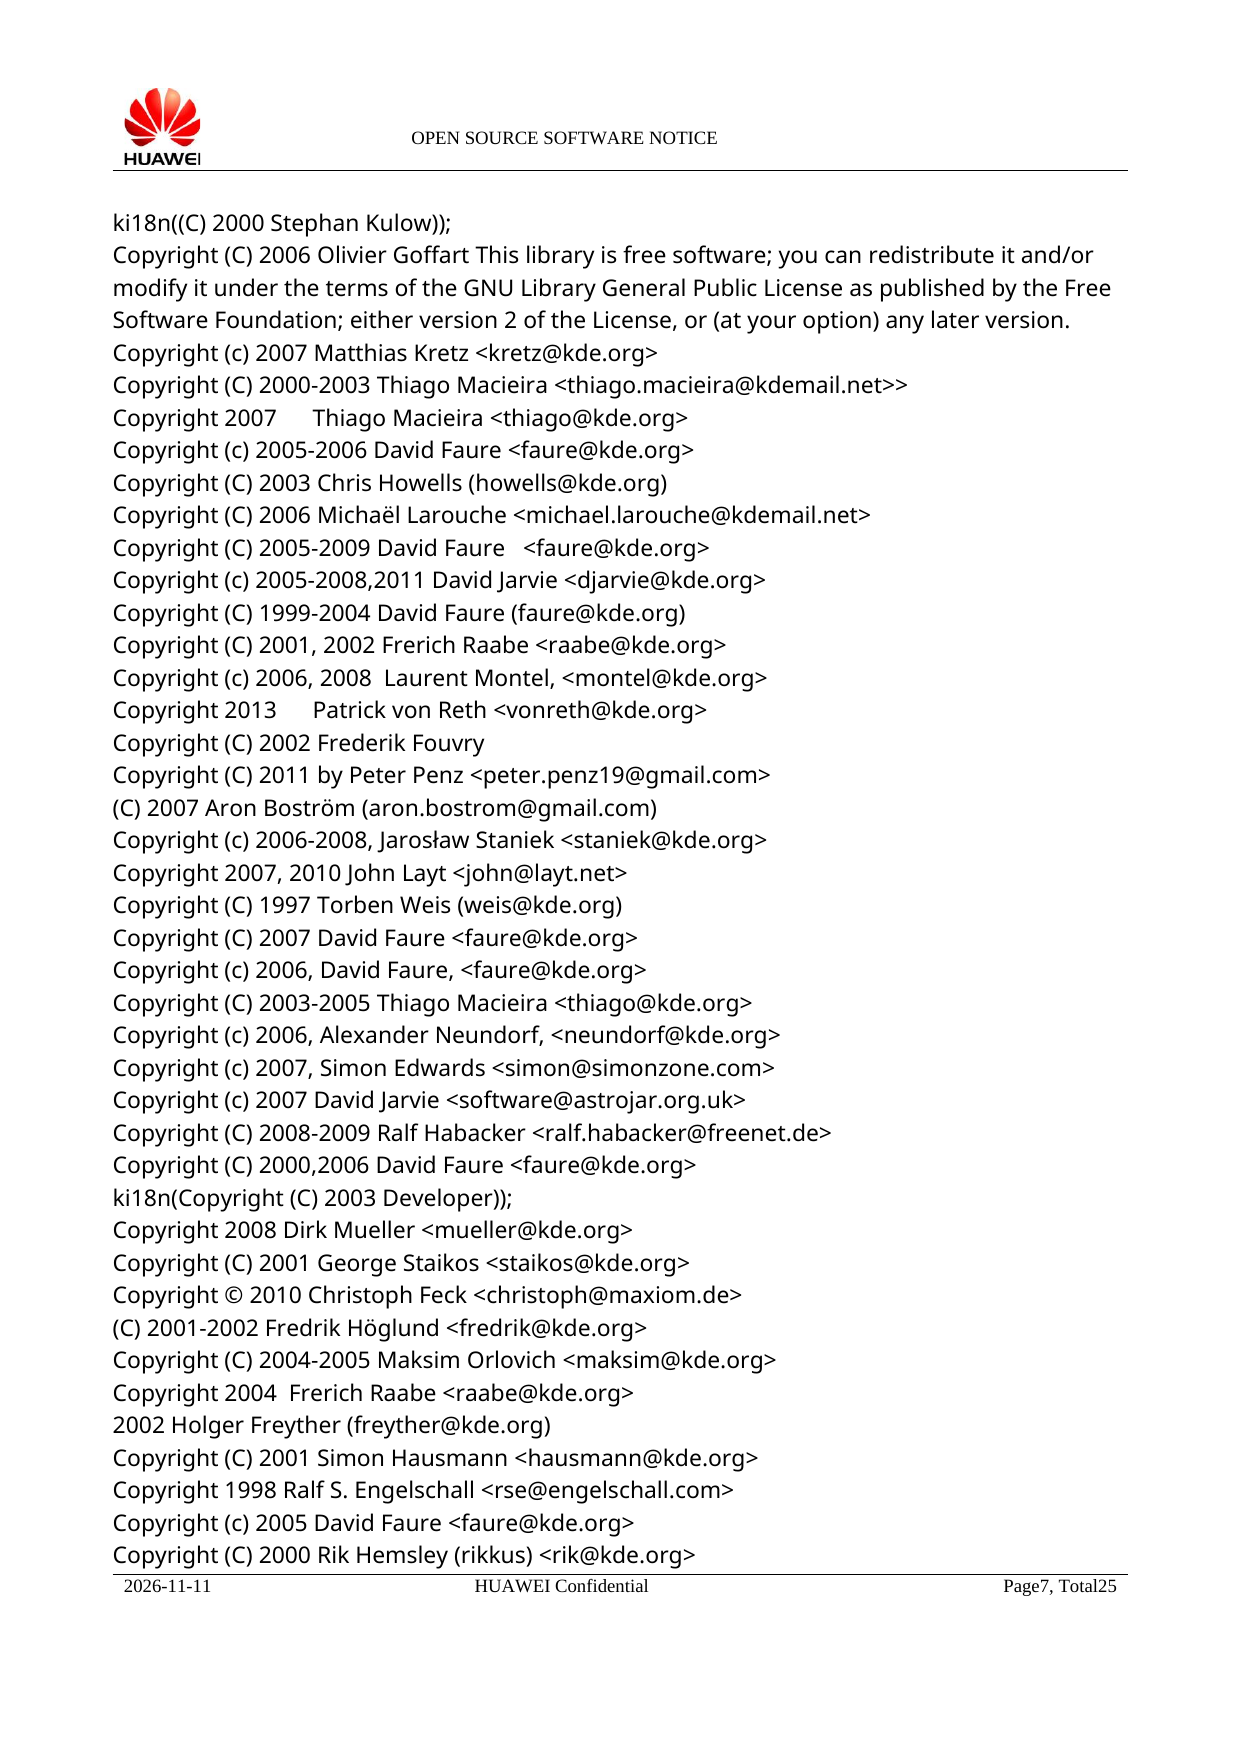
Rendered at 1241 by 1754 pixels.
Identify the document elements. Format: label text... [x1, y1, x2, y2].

picture [124, 88, 201, 165]
